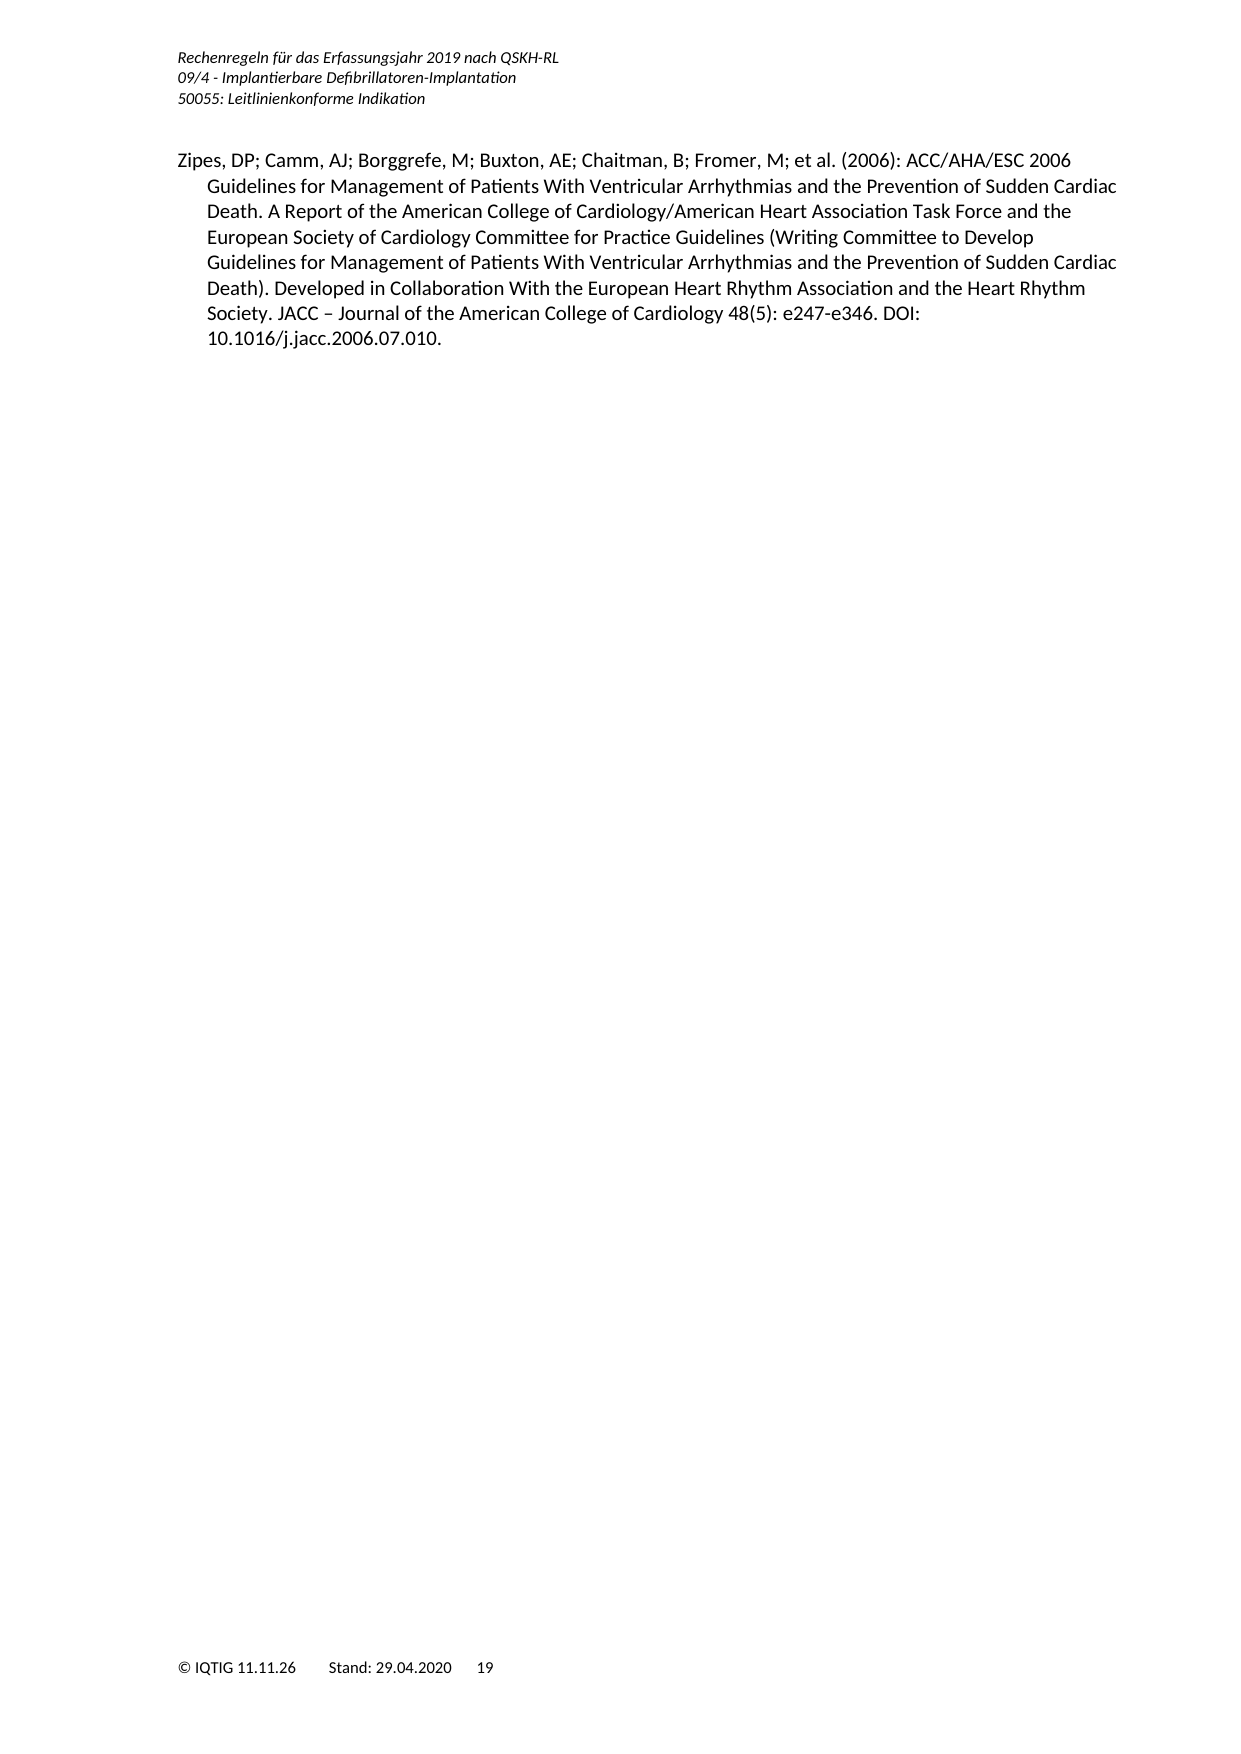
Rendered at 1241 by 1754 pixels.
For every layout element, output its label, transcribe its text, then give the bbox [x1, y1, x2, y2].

text Zipes, DP; Camm, AJ; Borggrefe, M; Buxton, AE; Chaitman, B; Fromer, M; et al. (2006): ACC/AHA/ESC 2006 Guidelines for Management of Patients With Ventricular Arrhythmias and the Prevention of Sudden Cardiac Death. A Report of the American College of Cardiology/American Heart Association Task Force and the European Society of Cardiology Committee for Practice Guidelines (Writing Committee to Develop Guidelines for Management of Patients With Ventricular Arrhythmias and the Prevention of Sudden Cardiac Death). Developed in Collaboration With the European Heart Rhythm Association and the Heart Rhythm Society. JACC – Journal of the American College of Cardiology 48(5): e247-e346. DOI: 10.1016/j.jacc.2006.07.010. [177, 148, 1122, 351]
